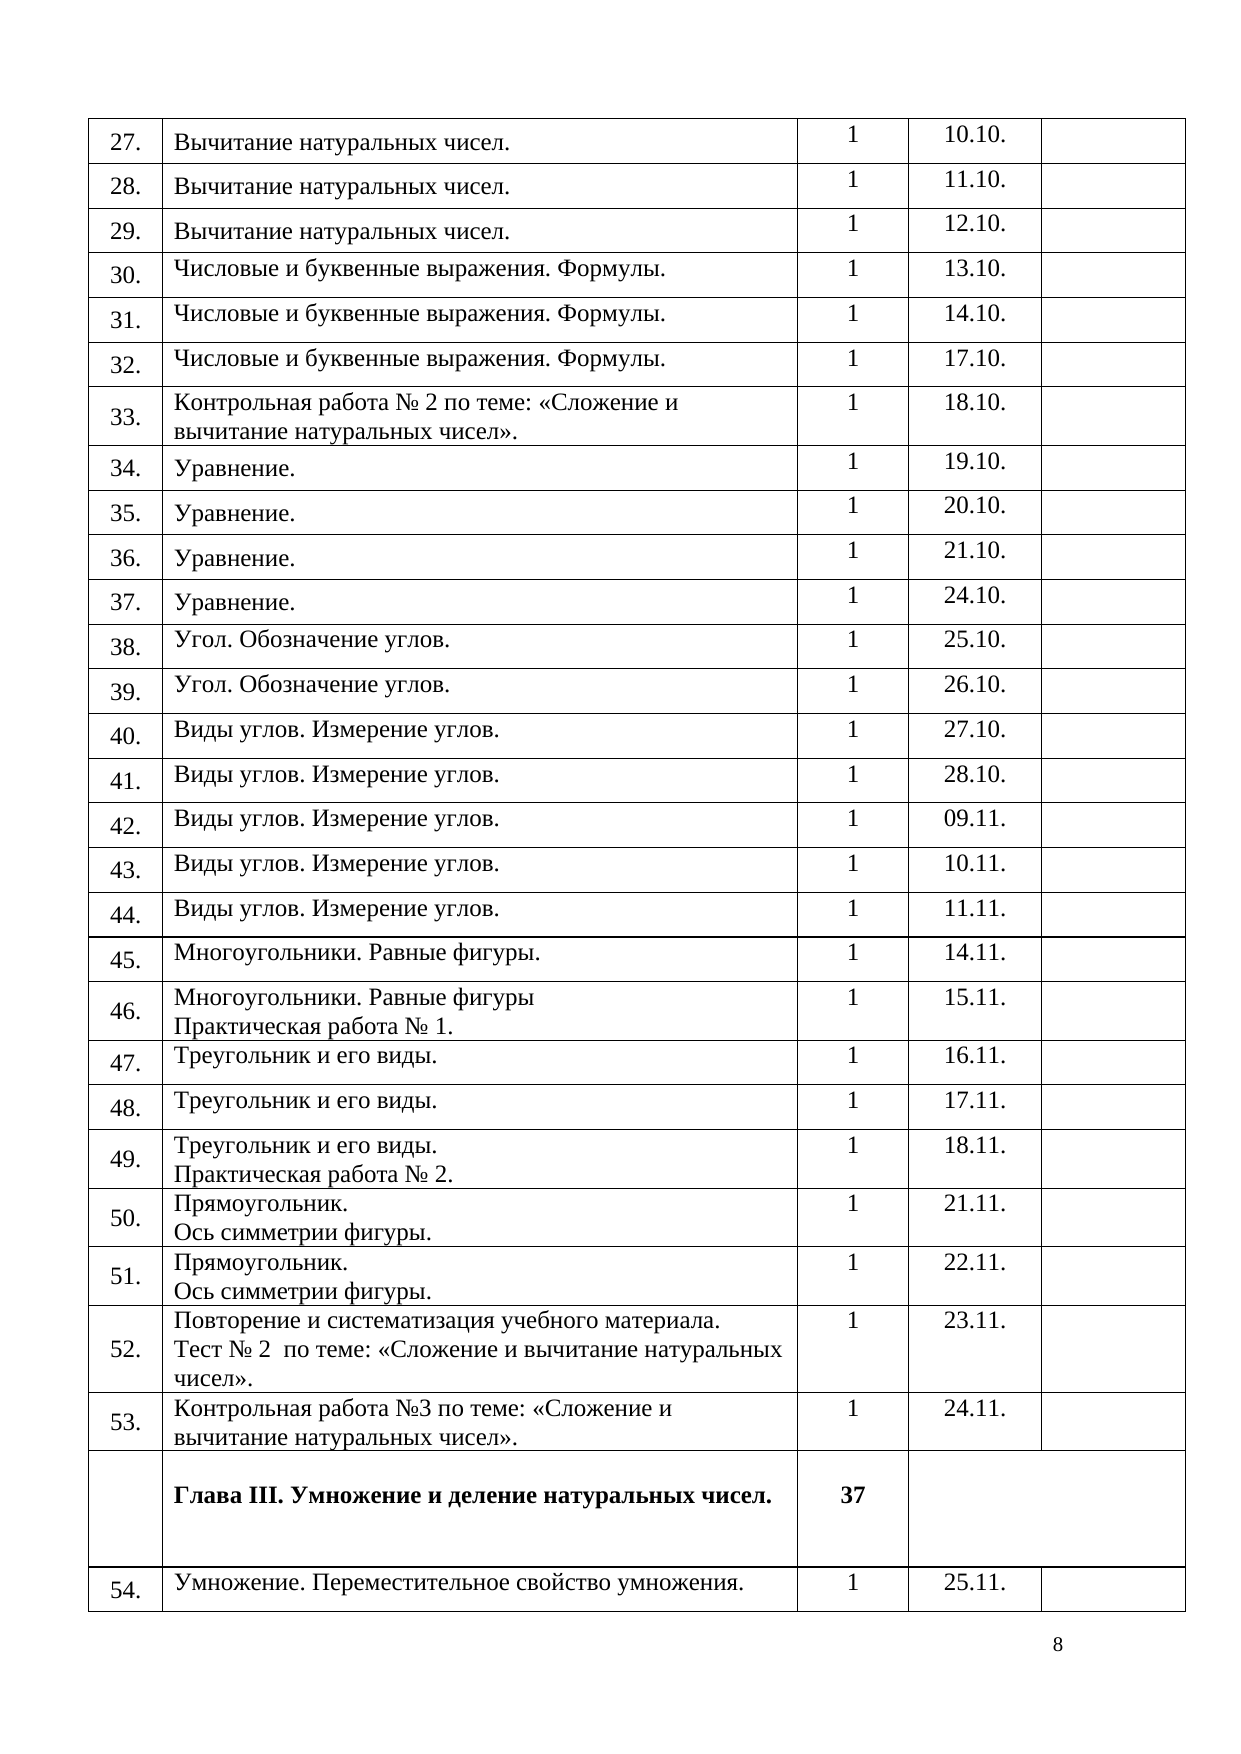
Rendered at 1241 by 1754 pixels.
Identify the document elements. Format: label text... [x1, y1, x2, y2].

table_cell 1 [798, 387, 908, 445]
table_cell Числовые и буквенные выражения. Формулы. [163, 253, 797, 297]
table_cell 1 [798, 669, 908, 713]
table_cell 1 [798, 209, 908, 252]
table_cell 21.11. [909, 1189, 1041, 1246]
table_cell Уравнение. [163, 535, 797, 579]
table_cell 27.10. [909, 714, 1041, 758]
table_cell 38. [89, 625, 162, 668]
table_cell Прямоугольник. Ось симметрии фигуры. [163, 1247, 797, 1304]
table_cell 48. [89, 1085, 162, 1129]
table_cell 37. [89, 580, 162, 623]
table_cell 19.10. [909, 446, 1041, 489]
table_cell 1 [798, 714, 908, 758]
table_cell 15.11. [909, 982, 1041, 1039]
table_cell 23.11. [909, 1306, 1041, 1392]
table_cell [1042, 669, 1185, 713]
table_cell Вычитание натуральных чисел. [163, 164, 797, 207]
table_cell 16.11. [909, 1041, 1041, 1084]
table_cell [1042, 1085, 1185, 1129]
table_cell 18.11. [909, 1130, 1041, 1187]
table_cell 1 [798, 625, 908, 668]
table_cell 1 [798, 164, 908, 207]
table_cell [909, 1451, 1185, 1566]
table_cell Числовые и буквенные выражения. Формулы. [163, 298, 797, 342]
table_cell 17.11. [909, 1085, 1041, 1129]
table_cell 51. [89, 1247, 162, 1304]
table_cell [1042, 714, 1185, 758]
table_cell 1 [798, 759, 908, 802]
table_cell 1 [798, 1247, 908, 1304]
table_cell Глава III. Умножение и деление натуральных чисел. [163, 1451, 797, 1566]
table_cell Виды углов. Измерение углов. [163, 759, 797, 802]
table_cell 35. [89, 491, 162, 534]
table_cell Контрольная работа № 2 по теме: «Сложение и вычитание натуральных чисел». [163, 387, 797, 445]
table_cell [1042, 938, 1185, 981]
table_cell [1042, 209, 1185, 252]
table_cell 25.10. [909, 625, 1041, 668]
table_cell 36. [89, 535, 162, 579]
table_cell 17.10. [909, 343, 1041, 386]
table_cell [1042, 580, 1185, 623]
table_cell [163, 119, 797, 163]
table_cell Виды углов. Измерение углов. [163, 848, 797, 892]
table_cell [1042, 848, 1185, 892]
table_cell [1042, 387, 1185, 445]
table_cell 47. [89, 1041, 162, 1084]
table_cell 13.10. [909, 253, 1041, 297]
table_cell [1042, 1189, 1185, 1246]
table_cell Уравнение. [163, 446, 797, 489]
table_cell Треугольник и его виды. [163, 1085, 797, 1129]
table_cell 44. [89, 893, 162, 936]
table_cell 37 [798, 1451, 908, 1566]
table_cell 09.11. [909, 803, 1041, 847]
table_cell 53. [89, 1393, 162, 1450]
table_cell 1 [798, 1393, 908, 1450]
table_cell [1042, 982, 1185, 1039]
table_cell 1 [798, 253, 908, 297]
table_cell 41. [89, 759, 162, 802]
table_cell [1042, 446, 1185, 489]
table_cell 1 [798, 848, 908, 892]
table_cell 1 [798, 1306, 908, 1392]
table_cell 14.11. [909, 938, 1041, 981]
table_cell Контрольная работа №3 по теме: «Сложение и вычитание натуральных чисел». [163, 1393, 797, 1450]
table_cell [1042, 164, 1185, 207]
table_cell 20.10. [909, 491, 1041, 534]
table_cell Виды углов. Измерение углов. [163, 893, 797, 936]
table_cell [1042, 1130, 1185, 1187]
table_cell Многоугольники. Равные фигуры. [163, 938, 797, 981]
table_cell [1042, 1393, 1185, 1450]
table_cell 52. [89, 1306, 162, 1392]
table_cell 30. [89, 253, 162, 297]
table_cell 42. [89, 803, 162, 847]
table_cell 33. [89, 387, 162, 445]
table_cell [1042, 491, 1185, 534]
table_cell Виды углов. Измерение углов. [163, 714, 797, 758]
table_cell 14.10. [909, 298, 1041, 342]
table_cell [1042, 759, 1185, 802]
table_cell [1042, 1306, 1185, 1392]
table_cell 1 [798, 446, 908, 489]
table_cell Треугольник и его виды. Практическая работа № 2. [163, 1130, 797, 1187]
table_cell [1042, 1041, 1185, 1084]
table_cell [1042, 119, 1185, 163]
table_cell Многоугольники. Равные фигуры Практическая работа № 1. [163, 982, 797, 1039]
table_cell 39. [89, 669, 162, 713]
table_cell 1 [798, 491, 908, 534]
table_cell 11.11. [909, 893, 1041, 936]
table_cell 10.10. [909, 119, 1041, 163]
table_cell 22.11. [909, 1247, 1041, 1304]
table_cell 26.10. [909, 669, 1041, 713]
table_cell 54. [89, 1568, 162, 1611]
table_cell Уравнение. [163, 580, 797, 623]
table_cell 24.10. [909, 580, 1041, 623]
table_cell 28.10. [909, 759, 1041, 802]
table_cell 24.11. [909, 1393, 1041, 1450]
table_cell 34. [89, 446, 162, 489]
table_cell Угол. Обозначение углов. [163, 669, 797, 713]
table_cell 1 [798, 803, 908, 847]
table_cell Уравнение. [163, 491, 797, 534]
table_cell 1 [798, 1041, 908, 1084]
table_cell 25.11. [909, 1568, 1041, 1611]
table_cell 40. [89, 714, 162, 758]
table_cell 29. [89, 209, 162, 252]
table_cell 1 [798, 298, 908, 342]
table_cell [1042, 893, 1185, 936]
table_cell 49. [89, 1130, 162, 1187]
table_cell Вычитание натуральных чисел. [163, 209, 797, 252]
table_cell Виды углов. Измерение углов. [163, 803, 797, 847]
table_cell [89, 1451, 162, 1566]
table_cell [1042, 1568, 1185, 1611]
table_cell 1 [798, 1085, 908, 1129]
table_cell 12.10. [909, 209, 1041, 252]
table_cell [1042, 625, 1185, 668]
table_cell 32. [89, 343, 162, 386]
table_cell 1 [798, 982, 908, 1039]
table_cell 31. [89, 298, 162, 342]
table_cell 1 [798, 1189, 908, 1246]
table_cell Угол. Обозначение углов. [163, 625, 797, 668]
table_cell 50. [89, 1189, 162, 1246]
table_cell 18.10. [909, 387, 1041, 445]
table_cell 1 [798, 1568, 908, 1611]
table_cell Повторение и систематизация учебного материала. Тест № 2 по теме: «Сложение и вычитание натуральных чисел». [163, 1306, 797, 1392]
table_cell 1 [798, 893, 908, 936]
table_cell [1042, 298, 1185, 342]
table_cell 1 [798, 580, 908, 623]
table_cell 11.10. [909, 164, 1041, 207]
table_cell 1 [798, 343, 908, 386]
table_cell [1042, 803, 1185, 847]
table_cell 28. [89, 164, 162, 207]
table_cell [1042, 1247, 1185, 1304]
table_cell 45. [89, 938, 162, 981]
table_cell Прямоугольник. Ось симметрии фигуры. [163, 1189, 797, 1246]
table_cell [163, 1568, 797, 1611]
table_cell [1042, 253, 1185, 297]
table_cell [1042, 343, 1185, 386]
table_cell 1 [798, 119, 908, 163]
table_cell 21.10. [909, 535, 1041, 579]
table_cell 10.11. [909, 848, 1041, 892]
table_cell 1 [798, 1130, 908, 1187]
table_cell 1 [798, 535, 908, 579]
table_cell 46. [89, 982, 162, 1039]
table_cell Треугольник и его виды. [163, 1041, 797, 1084]
table_cell 43. [89, 848, 162, 892]
table_cell 1 [798, 938, 908, 981]
table_cell [1042, 535, 1185, 579]
table_cell 27. [89, 119, 162, 163]
table_cell Числовые и буквенные выражения. Формулы. [163, 343, 797, 386]
